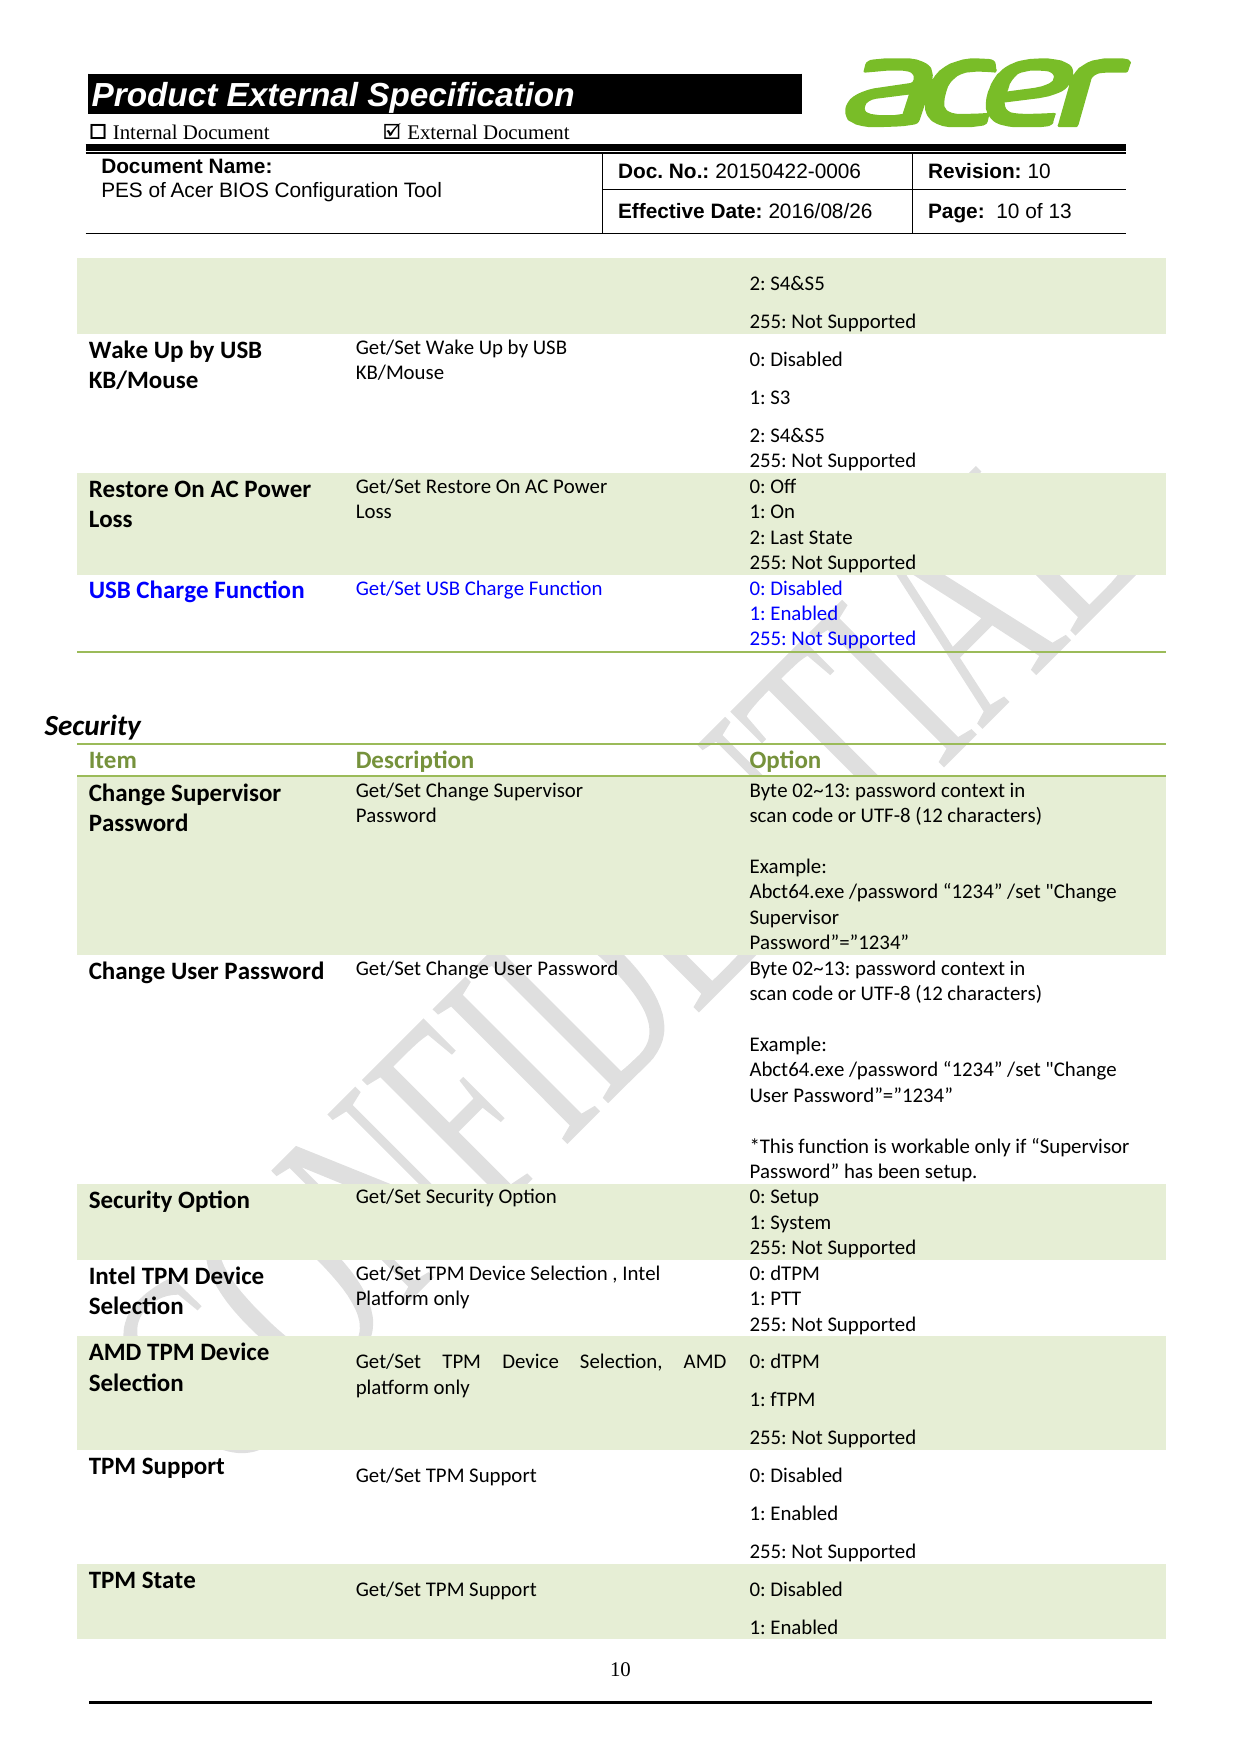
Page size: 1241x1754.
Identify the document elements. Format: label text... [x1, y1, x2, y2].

table_cell Get/Set Change Supervisor Password [344, 777, 738, 955]
table_cell Change Supervisor Password [77, 777, 344, 955]
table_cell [738, 1564, 1166, 1639]
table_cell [738, 258, 1166, 334]
table_cell AMD TPM Device Selection [77, 1336, 344, 1450]
table_cell Security Option [77, 1184, 344, 1260]
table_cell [738, 334, 1166, 473]
table_cell Get/Set TPM Device Selection , Intel Platform only [344, 1260, 738, 1336]
table_header Option [738, 745, 1166, 775]
table_cell Get/Set Change User Password [344, 955, 738, 1184]
table_header Item [77, 745, 344, 775]
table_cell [344, 258, 738, 334]
text Security [44, 707, 1152, 742]
table_cell TPM State [77, 1564, 344, 1639]
table_cell 0: Disabled 1: Enabled 255: Not Supported [738, 575, 1166, 651]
table_header Description [344, 745, 738, 775]
table_cell Get/Set USB Charge Function [344, 575, 738, 651]
table_cell Change User Password [77, 955, 344, 1184]
table_cell 0: dTPM 1: PTT 255: Not Supported [738, 1260, 1166, 1336]
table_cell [738, 1450, 1166, 1564]
table_cell 0: dTPM 1: fTPM 255: Not Supported [738, 1336, 1166, 1450]
table_cell USB Charge Function [77, 575, 344, 651]
table_cell Get/Set TPM Device Selection, AMD platform only [344, 1336, 738, 1450]
table_cell Byte 02~13: password context in scan code or UTF-8 (12 characters) Example: Abct64.exe /password “1234” /set "Change Supervisor Password”=”1234” [738, 777, 1166, 955]
table_cell Get/Set TPM Support [344, 1450, 738, 1564]
table_cell 0: Off 1: On 2: Last State 255: Not Supported [738, 473, 1166, 575]
table_cell Get/Set TPM Support [344, 1564, 738, 1639]
table_cell Get/Set Restore On AC Power Loss [344, 473, 738, 575]
table_cell Restore On AC Power Loss [77, 473, 344, 575]
table_cell Get/Set Wake Up by USB KB/Mouse [344, 334, 738, 473]
table_cell TPM Support [77, 1450, 344, 1564]
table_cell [77, 258, 344, 334]
table_cell Wake Up by USB KB/Mouse [77, 334, 344, 473]
table_cell 0: Setup 1: System 255: Not Supported [738, 1184, 1166, 1260]
table_cell Byte 02~13: password context in scan code or UTF-8 (12 characters) Example: Abct64.exe /password “1234” /set "Change User Password”=”1234” *This function is workable only if “Supervisor Password” has been setup. [738, 955, 1166, 1184]
table_cell Get/Set Security Option [344, 1184, 738, 1260]
table_cell Intel TPM Device Selection [77, 1260, 344, 1336]
